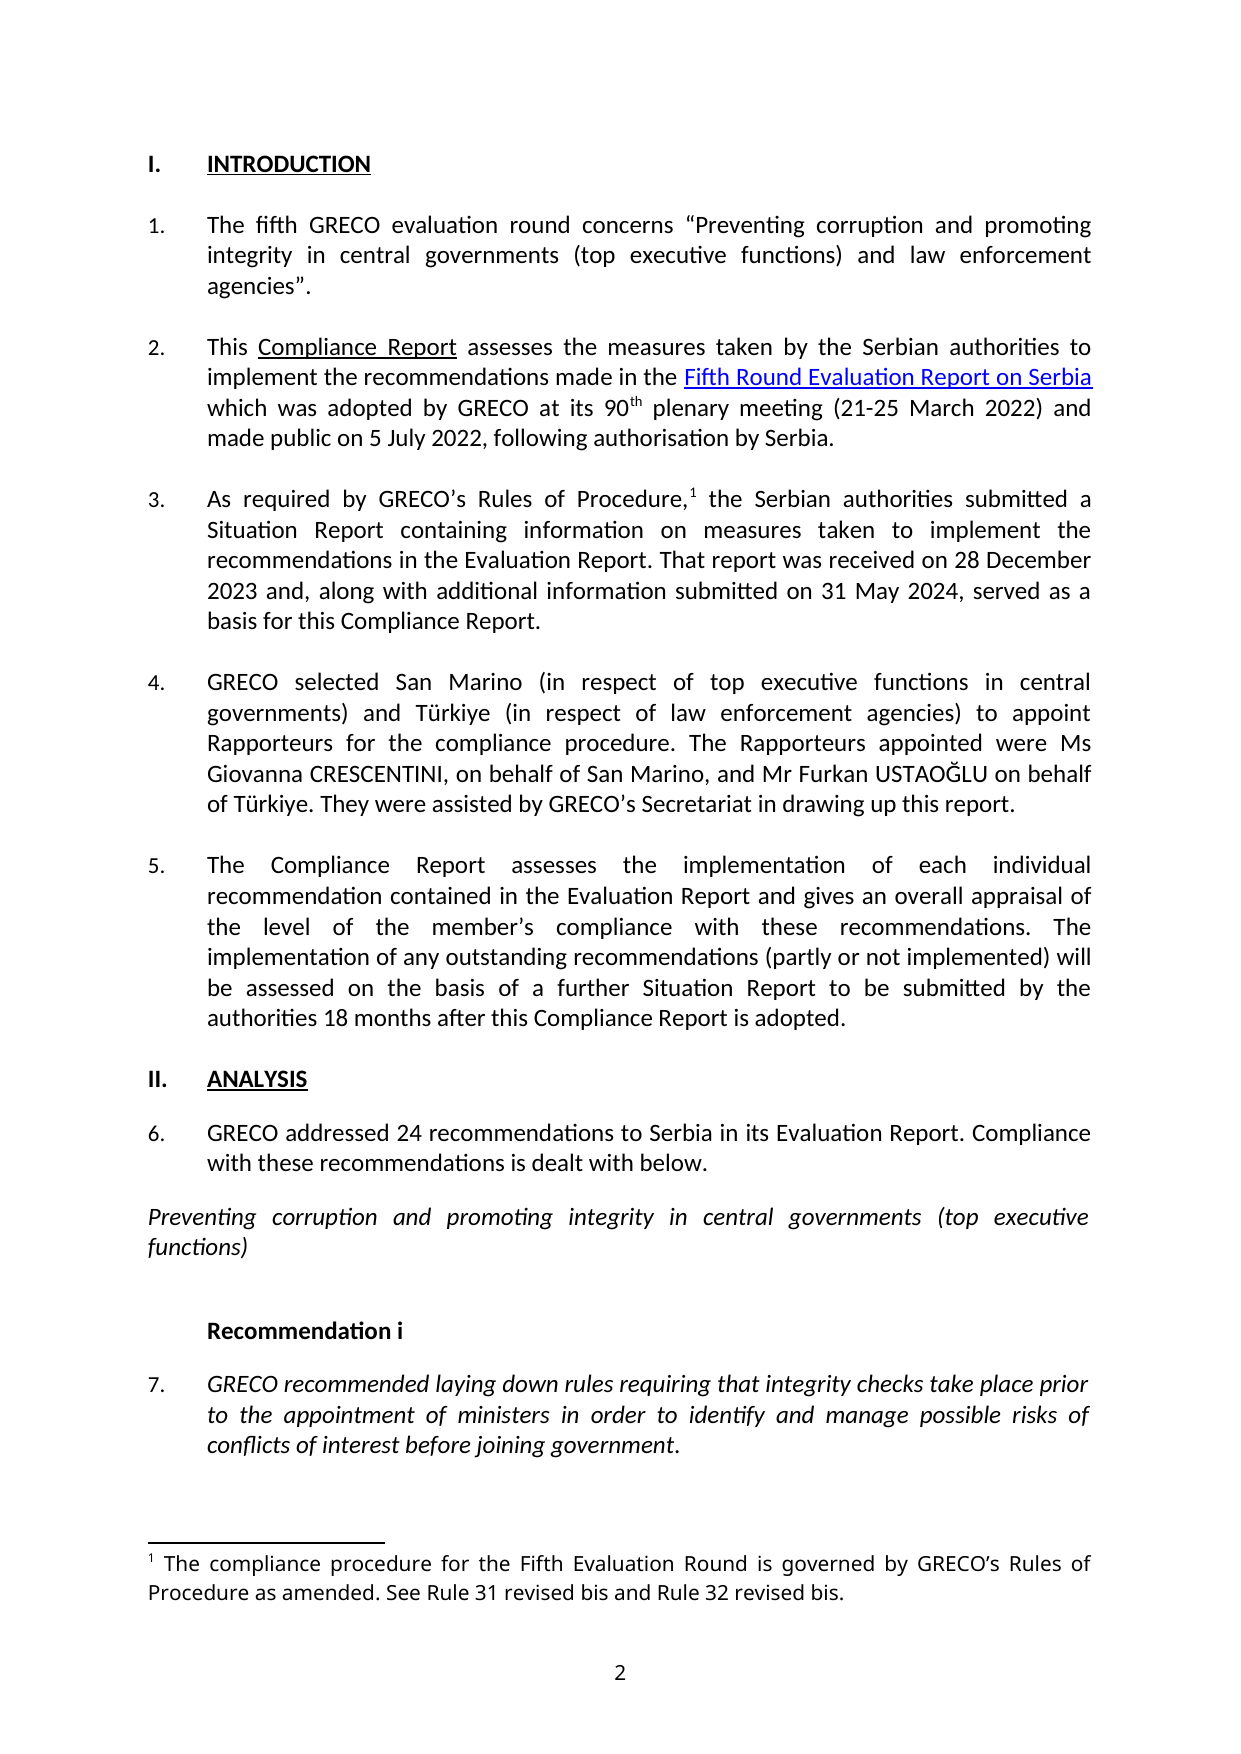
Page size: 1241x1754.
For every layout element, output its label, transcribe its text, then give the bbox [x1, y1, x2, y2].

list This Compliance Report assesses the measures taken by the Serbian authorities to implement the recommendations made in the Fifth Round Evaluation Report on Serbia which was adopted by GRECO at its 90th plenary meeting (21-25 March 2022) and made public on 5 July 2022, following authorisation by Serbia. [148, 331, 1092, 453]
text I. INTRODUCTION [148, 148, 1092, 178]
text Preventing corruption and promoting integrity in central governments (top executive functions) [148, 1201, 1092, 1262]
list GRECO addressed 24 recommendations to Serbia in its Evaluation Report. Compliance with these recommendations is dealt with below. [148, 1117, 1092, 1178]
list The Compliance Report assesses the implementation of each individual recommendation contained in the Evaluation Report and gives an overall appraisal of the level of the member’s compliance with these recommendations. The implementation of any outstanding recommendations (partly or not implemented) will be assessed on the basis of a further Situation Report to be submitted by the authorities 18 months after this Compliance Report is adopted. [148, 850, 1092, 1033]
list As required by GRECO’s Rules of Procedure, the Serbian authorities submitted a Situation Report containing information on measures taken to implement the recommendations in the Evaluation Report. That report was received on 28 December 2023 and, along with additional information submitted on 31 May 2024, served as a basis for this Compliance Report. [148, 483, 1092, 636]
list GRECO selected San Marino (in respect of top executive functions in central governments) and Türkiye (in respect of law enforcement agencies) to appoint Rapporteurs for the compliance procedure. The Rapporteurs appointed were Ms Giovanna CRESCENTINI, on behalf of San Marino, and Mr Furkan USTAOĞLU on behalf of Türkiye. They were assisted by GRECO’s Secretariat in drawing up this report. [148, 667, 1092, 819]
text II. ANALYSIS [148, 1063, 1092, 1094]
text Recommendation i [148, 1315, 1092, 1346]
list GRECO recommended laying down rules requiring that integrity checks take place prior to the appointment of ministers in order to identify and manage possible risks of conflicts of interest before joining government. [148, 1369, 1092, 1460]
list The fifth GRECO evaluation round concerns “Preventing corruption and promoting integrity in central governments (top executive functions) and law enforcement agencies”. [148, 209, 1092, 300]
